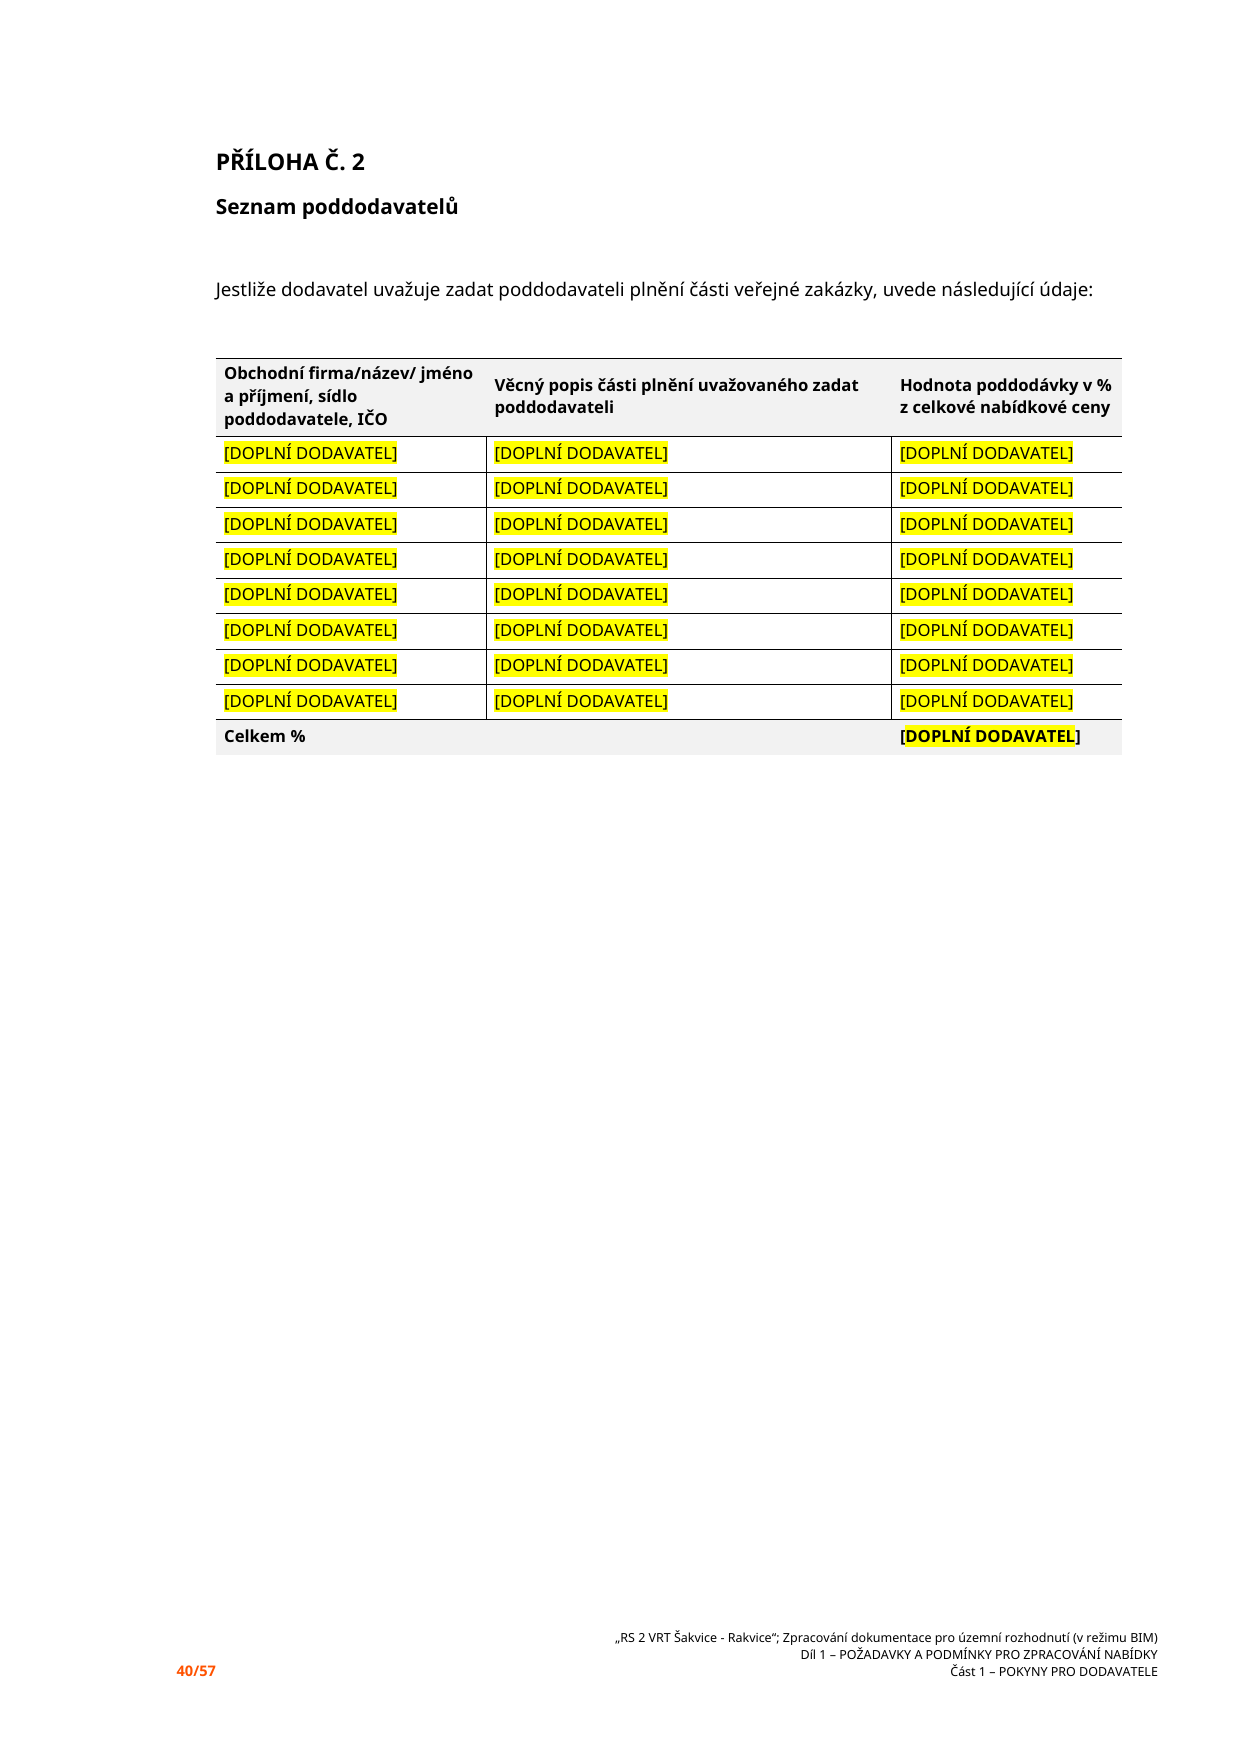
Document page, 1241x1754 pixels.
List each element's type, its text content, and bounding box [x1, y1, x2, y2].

table_cell [DOPLNÍ DODAVATEL] [216, 685, 486, 719]
table_cell [DOPLNÍ DODAVATEL] [487, 650, 891, 684]
text Jestliže dodavatel uvažuje zadat poddodavateli plnění části veřejné zakázky, uvede následující údaje: [216, 277, 1122, 302]
text Seznam poddodavatelů [216, 192, 1122, 221]
table_header Věcný popis části plnění uvažovaného zadat poddodavateli [486, 359, 891, 436]
table_cell [DOPLNÍ DODAVATEL] [892, 437, 1122, 471]
table_cell [DOPLNÍ DODAVATEL] [487, 508, 891, 542]
table_cell [DOPLNÍ DODAVATEL] [487, 473, 891, 507]
table_cell [DOPLNÍ DODAVATEL] [216, 508, 486, 542]
table_cell [DOPLNÍ DODAVATEL] [216, 437, 486, 471]
table_header Obchodní firma/název/ jméno a příjmení, sídlo poddodavatele, IČO [216, 359, 486, 436]
table_cell [DOPLNÍ DODAVATEL] [892, 508, 1122, 542]
table_cell [DOPLNÍ DODAVATEL] [487, 685, 891, 719]
table_cell [DOPLNÍ DODAVATEL] [216, 473, 486, 507]
table_cell Celkem % [216, 720, 486, 755]
table_cell [DOPLNÍ DODAVATEL] [216, 543, 486, 578]
text Příloha č. 2 [216, 146, 1122, 177]
table_cell [DOPLNÍ DODAVATEL] [487, 614, 891, 648]
table_cell [DOPLNÍ DODAVATEL] [892, 685, 1122, 719]
table_cell [DOPLNÍ DODAVATEL] [892, 473, 1122, 507]
table_cell [DOPLNÍ DODAVATEL] [487, 437, 891, 471]
table_cell [DOPLNÍ DODAVATEL] [892, 579, 1122, 613]
table_cell [DOPLNÍ DODAVATEL] [892, 650, 1122, 684]
table_cell [DOPLNÍ DODAVATEL] [487, 579, 891, 613]
table_cell [DOPLNÍ DODAVATEL] [892, 543, 1122, 578]
table_header Hodnota poddodávky v % z celkové nabídkové ceny [891, 359, 1122, 436]
table_cell [DOPLNÍ DODAVATEL] [216, 614, 486, 648]
table_cell [DOPLNÍ DODAVATEL] [487, 543, 891, 578]
table_cell [DOPLNÍ DODAVATEL] [891, 720, 1122, 755]
table_cell [486, 720, 891, 755]
table_cell [DOPLNÍ DODAVATEL] [892, 614, 1122, 648]
table_cell [DOPLNÍ DODAVATEL] [216, 579, 486, 613]
table_cell [DOPLNÍ DODAVATEL] [216, 650, 486, 684]
